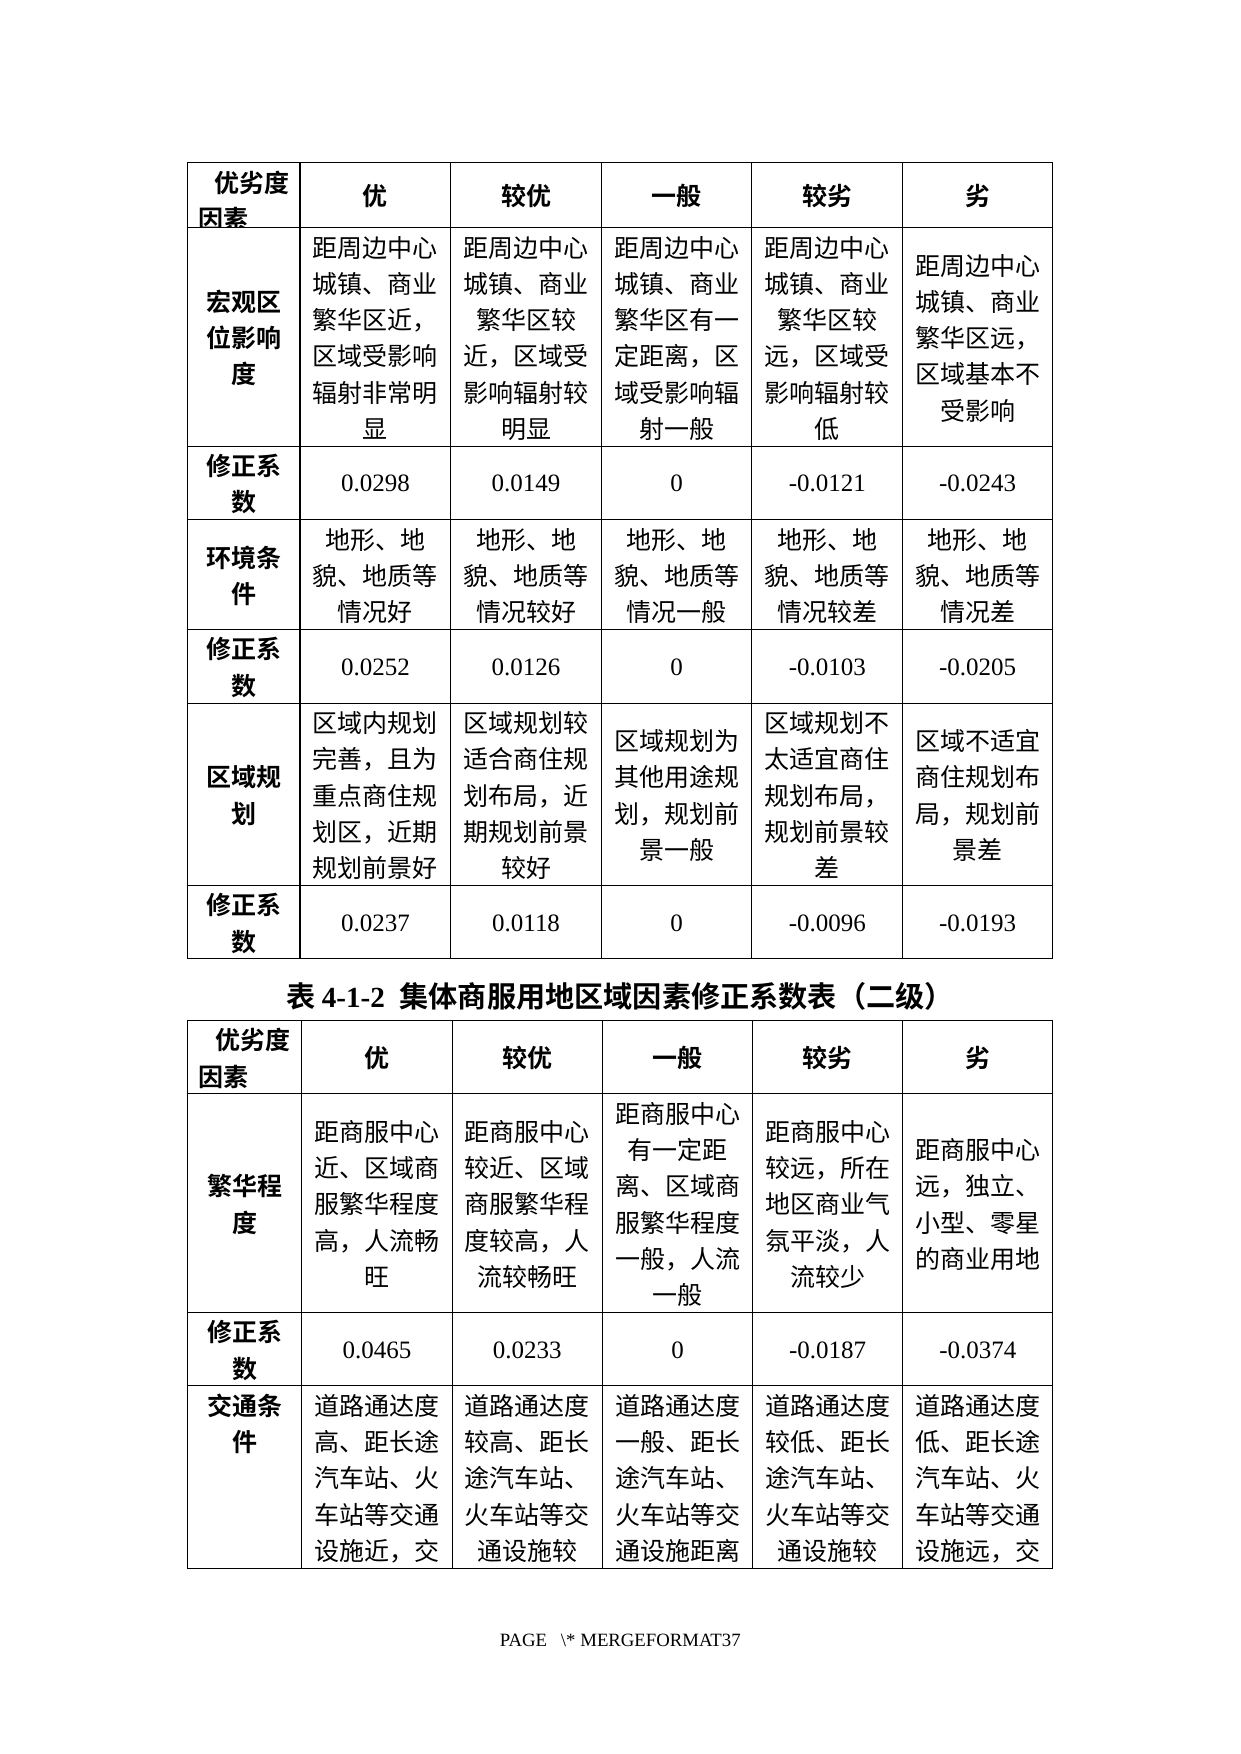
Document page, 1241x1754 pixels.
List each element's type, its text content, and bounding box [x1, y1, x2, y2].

table_cell 距商服中心较远，所在地区商业气氛平淡，人流较少 [753, 1094, 902, 1312]
table_header 劣 [903, 163, 1052, 227]
table_header 较劣 [752, 163, 902, 227]
table_cell 修正系数 [188, 447, 299, 519]
table_cell 地形、地貌、地质等情况差 [903, 520, 1052, 629]
table_header 一般 [602, 163, 751, 227]
table_cell 0 [602, 447, 751, 519]
table_cell 距商服中心较近、区域商服繁华程度较高，人流较畅旺 [453, 1094, 602, 1312]
table_cell 区域规划为其他用途规划，规划前景一般 [602, 704, 751, 885]
table_cell 0.0126 [451, 630, 601, 702]
table_cell 0.0118 [451, 886, 601, 958]
table_cell 环境条件 [188, 520, 299, 629]
table_cell 修正系数 [188, 630, 299, 702]
table_cell 道路通达度高、距长途汽车站、火车站等交通设施近，交通方便 [302, 1386, 452, 1568]
table_cell -0.0205 [903, 630, 1052, 702]
table_cell 距周边中心城镇、商业繁华区远，区域基本不受影响 [903, 228, 1052, 446]
table_cell 距商服中心远，独立、小型、零星的商业用地 [903, 1094, 1052, 1312]
table_header 优 [302, 1021, 452, 1093]
table_header 较优 [451, 163, 601, 227]
table_cell 距周边中心城镇、商业繁华区较远，区域受影响辐射较低 [752, 228, 902, 446]
table_cell 修正系数 [188, 886, 299, 958]
table_cell -0.0374 [903, 1313, 1052, 1385]
table_cell 区域不适宜商住规划布局，规划前景差 [903, 704, 1052, 885]
table_cell 距商服中心近、区域商服繁华程度高，人流畅旺 [302, 1094, 452, 1312]
table_cell -0.0121 [752, 447, 902, 519]
table_cell 道路通达度一般、距长途汽车站、火车站等交通设施距离一般，交通一般 [603, 1386, 752, 1568]
table_header 优劣度 因素 [188, 163, 299, 227]
table_cell 区域规划 [188, 704, 299, 885]
table_cell 0.0465 [302, 1313, 452, 1385]
table_cell 距周边中心城镇、商业繁华区有一定距离，区域受影响辐射一般 [602, 228, 751, 446]
table_cell -0.0096 [752, 886, 902, 958]
table_cell 道路通达度较高、距长途汽车站、火车站等交通设施较近，交通较方便 [453, 1386, 602, 1568]
table_cell 0.0237 [301, 886, 450, 958]
table_cell 0.0298 [301, 447, 450, 519]
table_cell 地形、地貌、地质等情况较差 [752, 520, 902, 629]
table_cell 距周边中心城镇、商业繁华区较近，区域受影响辐射较明显 [451, 228, 601, 446]
table_cell 交通条件 [188, 1386, 301, 1568]
table_cell 0.0252 [301, 630, 450, 702]
table_cell 修正系数 [188, 1313, 301, 1385]
table_cell 区域内规划完善，且为重点商住规划区，近期规划前景好 [301, 704, 450, 885]
table_cell 繁华程度 [188, 1094, 301, 1312]
table_cell 0.0149 [451, 447, 601, 519]
table_cell 地形、地貌、地质等情况一般 [602, 520, 751, 629]
table_cell 距周边中心城镇、商业繁华区近，区域受影响辐射非常明显 [301, 228, 450, 446]
table_cell 0 [602, 886, 751, 958]
table_header 劣 [903, 1021, 1052, 1093]
table_cell 地形、地貌、地质等情况较好 [451, 520, 601, 629]
table_cell 道路通达度较低、距长途汽车站、火车站等交通设施较远，交通较差 [753, 1386, 902, 1568]
table_cell 距商服中心有一定距离、区域商服繁华程度一般，人流一般 [603, 1094, 752, 1312]
table_header 一般 [603, 1021, 752, 1093]
table_cell 地形、地貌、地质等情况好 [301, 520, 450, 629]
table_cell -0.0103 [752, 630, 902, 702]
table_cell -0.0187 [753, 1313, 902, 1385]
table_cell 0.0233 [453, 1313, 602, 1385]
table_header 较优 [453, 1021, 602, 1093]
table_cell 区域规划较适合商住规划布局，近期规划前景较好 [451, 704, 601, 885]
table_cell 宏观区位影响度 [188, 228, 299, 446]
table_cell 区域规划不太适宜商住规划布局，规划前景较差 [752, 704, 902, 885]
table_cell 0 [602, 630, 751, 702]
table_header 较劣 [753, 1021, 902, 1093]
table_header 优劣度 因素 [188, 1021, 301, 1093]
table_header 优 [301, 163, 450, 227]
table_cell 道路通达度低、距长途汽车站、火车站等交通设施远，交通不方便 [903, 1386, 1052, 1568]
table_cell -0.0193 [903, 886, 1052, 958]
text 表4-1-2 集体商服用地区域因素修正系数表（二级） [187, 959, 1053, 1020]
table_cell -0.0243 [903, 447, 1052, 519]
table_cell 0 [603, 1313, 752, 1385]
